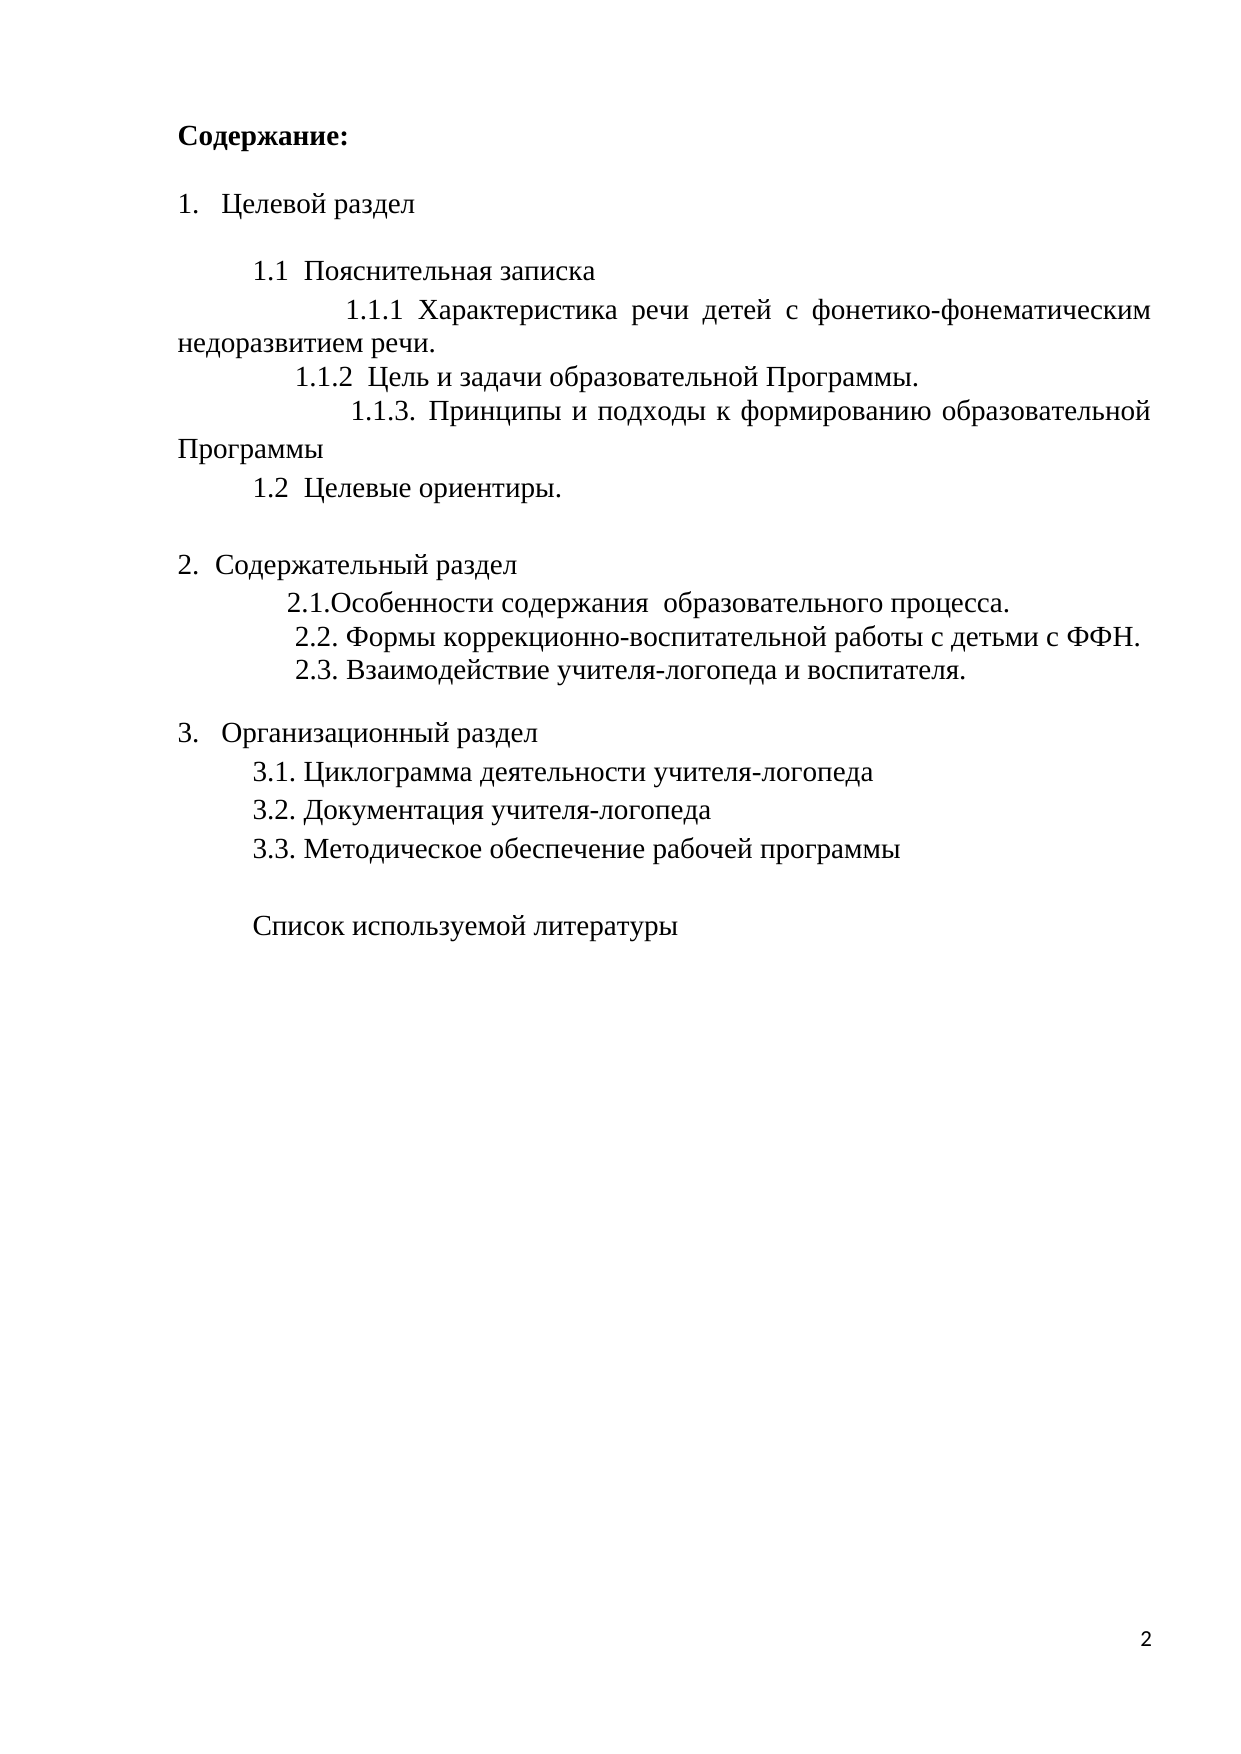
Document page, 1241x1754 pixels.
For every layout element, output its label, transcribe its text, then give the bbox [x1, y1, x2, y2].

list 3.2. Документация учителя-логопеда [252, 792, 1152, 826]
text 2.1.Особенности содержания образовательного процесса. [177, 585, 1152, 619]
list Содержательный раздел [177, 547, 1152, 580]
list 3.3. Методическое обеспечение рабочей программы [252, 831, 1152, 864]
list Целевые ориентиры. [252, 470, 1152, 503]
text 1. Целевой раздел [177, 186, 1152, 219]
list 3.1. Циклограмма деятельности учителя-логопеда [252, 754, 1152, 787]
text 1.1.1 Характеристика речи детей с фонетико-фонематическим недоразвитием речи. [177, 292, 1152, 359]
text 2.2. Формы коррекционно-воспитательной работы с детьми с ФФН. [177, 619, 1152, 652]
text Содержание: [177, 118, 1152, 152]
text 2.3. Взаимодействие учителя-логопеда и воспитателя. [177, 652, 1152, 686]
list 3. Организационный раздел [177, 715, 1152, 749]
text 1.1.2 Цель и задачи образовательной Программы. [177, 359, 1152, 393]
list Пояснительная записка [252, 253, 1152, 287]
text 1.1.3. Принципы и подходы к формированию образовательной Программы [177, 393, 1152, 465]
list Список используемой литературы [252, 908, 1152, 941]
